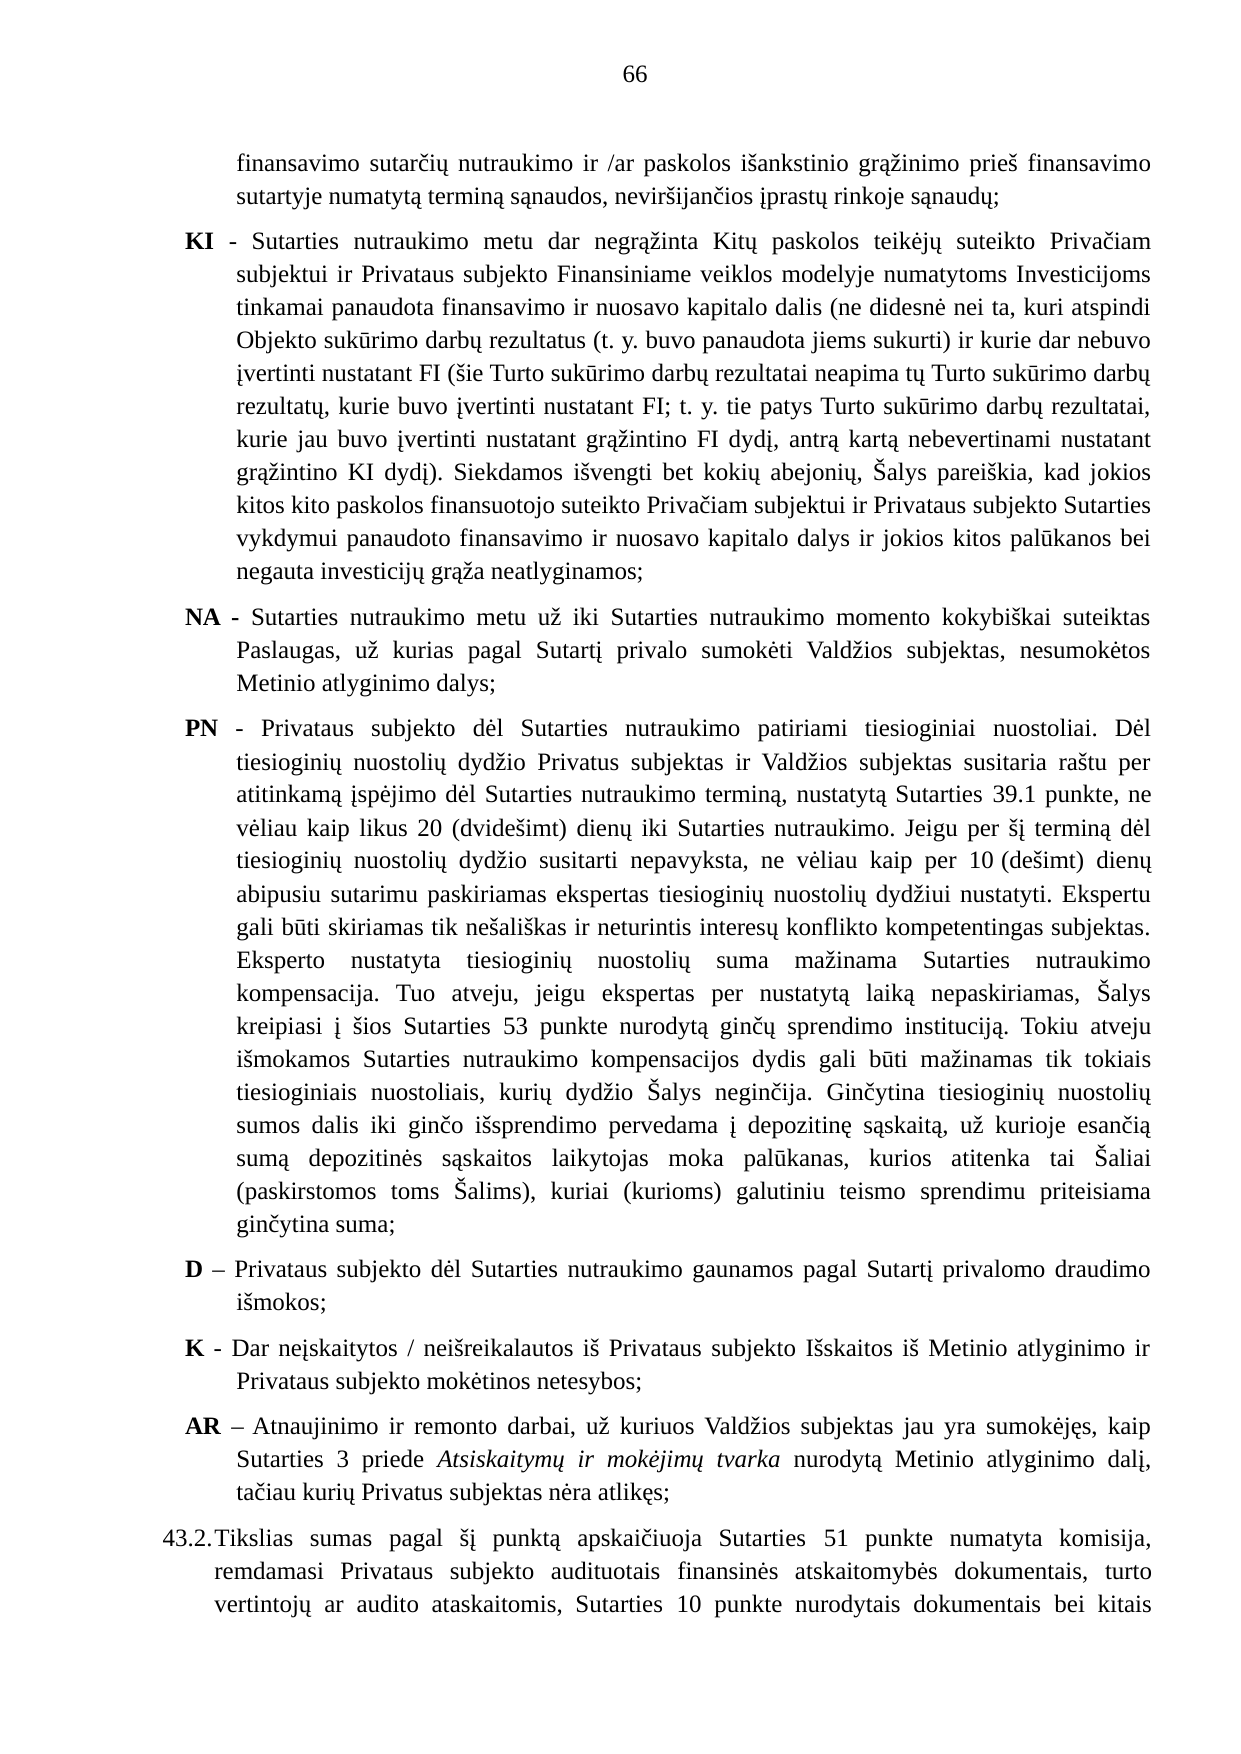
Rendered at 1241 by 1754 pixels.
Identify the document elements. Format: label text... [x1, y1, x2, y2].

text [162, 1523, 1152, 1618]
list D – Privataus subjekto dėl Sutarties nutraukimo gaunamos pagal Sutartį privalomo draudimo išmokos; [185, 1254, 1152, 1316]
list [185, 148, 1152, 209]
list PN - Privataus subjekto dėl Sutarties nutraukimo patiriami tiesioginiai nuostoliai. Dėl tiesioginių nuostolių dydžio Privatus subjektas ir Valdžios subjektas susitaria raštu per atitinkamą įspėjimo dėl Sutarties nutraukimo terminą, nustatytą Sutarties 39.1 punkte, ne vėliau kaip likus 20 (dvidešimt) dienų iki Sutarties nutraukimo. Jeigu per šį terminą dėl tiesioginių nuostolių dydžio susitarti nepavyksta, ne vėliau kaip per 10 (dešimt) dienų abipusiu sutarimu paskiriamas ekspertas tiesioginių nuostolių dydžiui nustatyti. Ekspertu gali būti skiriamas tik nešališkas ir neturintis interesų konflikto kompetentingas subjektas. Eksperto nustatyta tiesioginių nuostolių suma mažinama Sutarties nutraukimo kompensacija. Tuo atveju, jeigu ekspertas per nustatytą laiką nepaskiriamas, Šalys kreipiasi į šios Sutarties 53 punkte nurodytą ginčų sprendimo instituciją. Tokiu atveju išmokamos Sutarties nutraukimo kompensacijos dydis gali būti mažinamas tik tokiais tiesioginiais nuostoliais, kurių dydžio Šalys neginčija. Ginčytina tiesioginių nuostolių sumos dalis iki ginčo išsprendimo pervedama į depozitinę sąskaitą, už kurioje esančią sumą depozitinės sąskaitos laikytojas moka palūkanas, kurios atitenka tai Šaliai (paskirstomos toms Šalims), kuriai (kurioms) galutiniu teismo sprendimu priteisiama ginčytina suma; [185, 713, 1152, 1238]
list KI - Sutarties nutraukimo metu dar negrąžinta Kitų paskolos teikėjų suteikto Privačiam subjektui ir Privataus subjekto Finansiniame veiklos modelyje numatytoms Investicijoms tinkamai panaudota finansavimo ir nuosavo kapitalo dalis (ne didesnė nei ta, kuri atspindi Objekto sukūrimo darbų rezultatus (t. y. buvo panaudota jiems sukurti) ir kurie dar nebuvo įvertinti nustatant FI (šie Turto sukūrimo darbų rezultatai neapima tų Turto sukūrimo darbų rezultatų, kurie buvo įvertinti nustatant FI; t. y. tie patys Turto sukūrimo darbų rezultatai, kurie jau buvo įvertinti nustatant grąžintino FI dydį, antrą kartą nebevertinami nustatant grąžintino KI dydį). Siekdamos išvengti bet kokių abejonių, Šalys pareiškia, kad jokios kitos kito paskolos finansuotojo suteikto Privačiam subjektui ir Privataus subjekto Sutarties vykdymui panaudoto finansavimo ir nuosavo kapitalo dalys ir jokios kitos palūkanos bei negauta investicijų grąža neatlyginamos; [185, 226, 1152, 585]
list NA - Sutarties nutraukimo metu už iki Sutarties nutraukimo momento kokybiškai suteiktas Paslaugas, už kurias pagal Sutartį privalo sumokėti Valdžios subjektas, nesumokėtos Metinio atlyginimo dalys; [185, 602, 1152, 697]
list K - Dar neįskaitytos / neišreikalautos iš Privataus subjekto Išskaitos iš Metinio atlyginimo ir Privataus subjekto mokėtinos netesybos; [185, 1333, 1152, 1395]
list AR – Atnaujinimo ir remonto darbai, už kuriuos Valdžios subjektas jau yra sumokėjęs, kaip Sutarties 3 priede Atsiskaitymų ir mokėjimų tvarka nurodytą Metinio atlyginimo dalį, tačiau kurių Privatus subjektas nėra atlikęs; [185, 1411, 1152, 1506]
